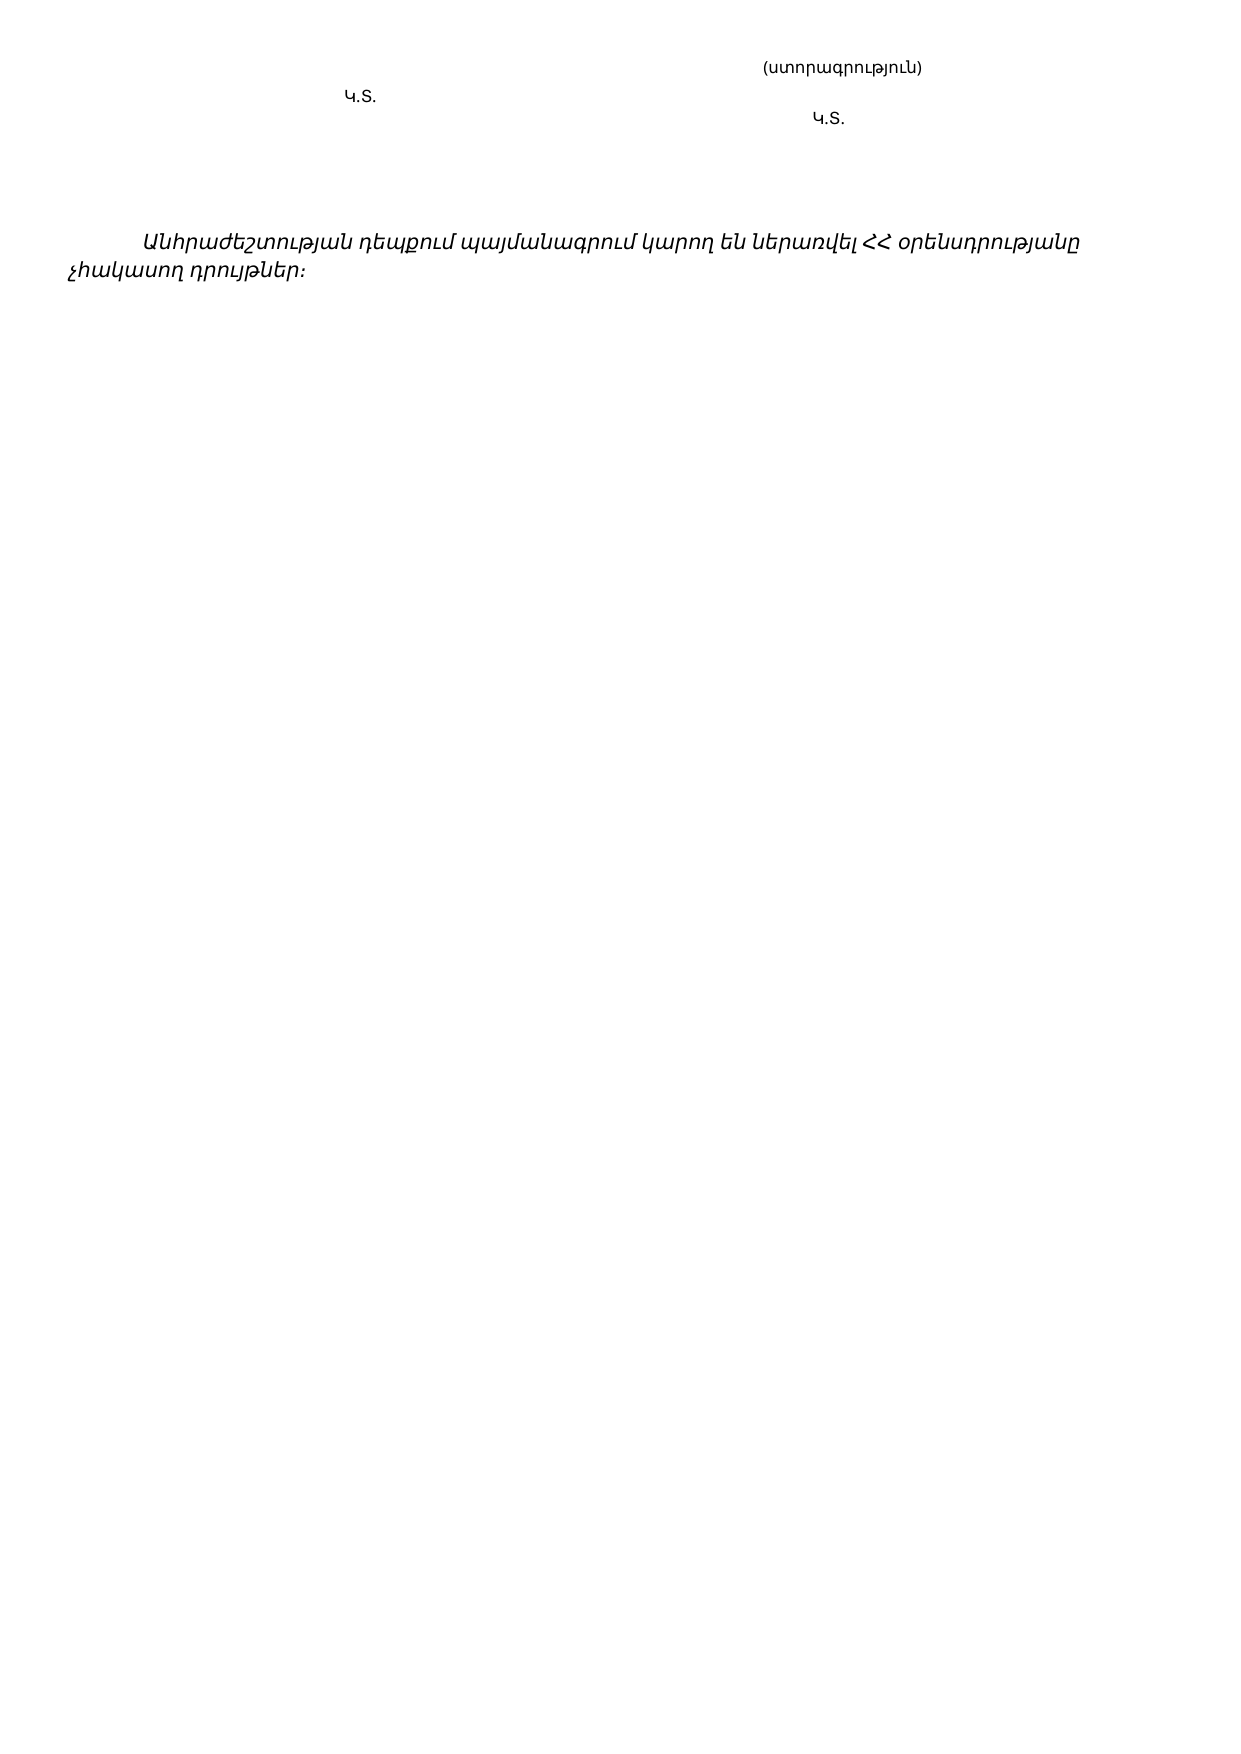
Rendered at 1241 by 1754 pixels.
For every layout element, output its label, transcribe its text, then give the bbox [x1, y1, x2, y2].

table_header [155, 56, 627, 198]
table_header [627, 56, 1056, 198]
text Անհրաժեշտության դեպքում պայմանագրում կարող են ներառվել ՀՀ օրենսդրությանը չհակասող դրույթներ։ [69, 227, 1167, 284]
